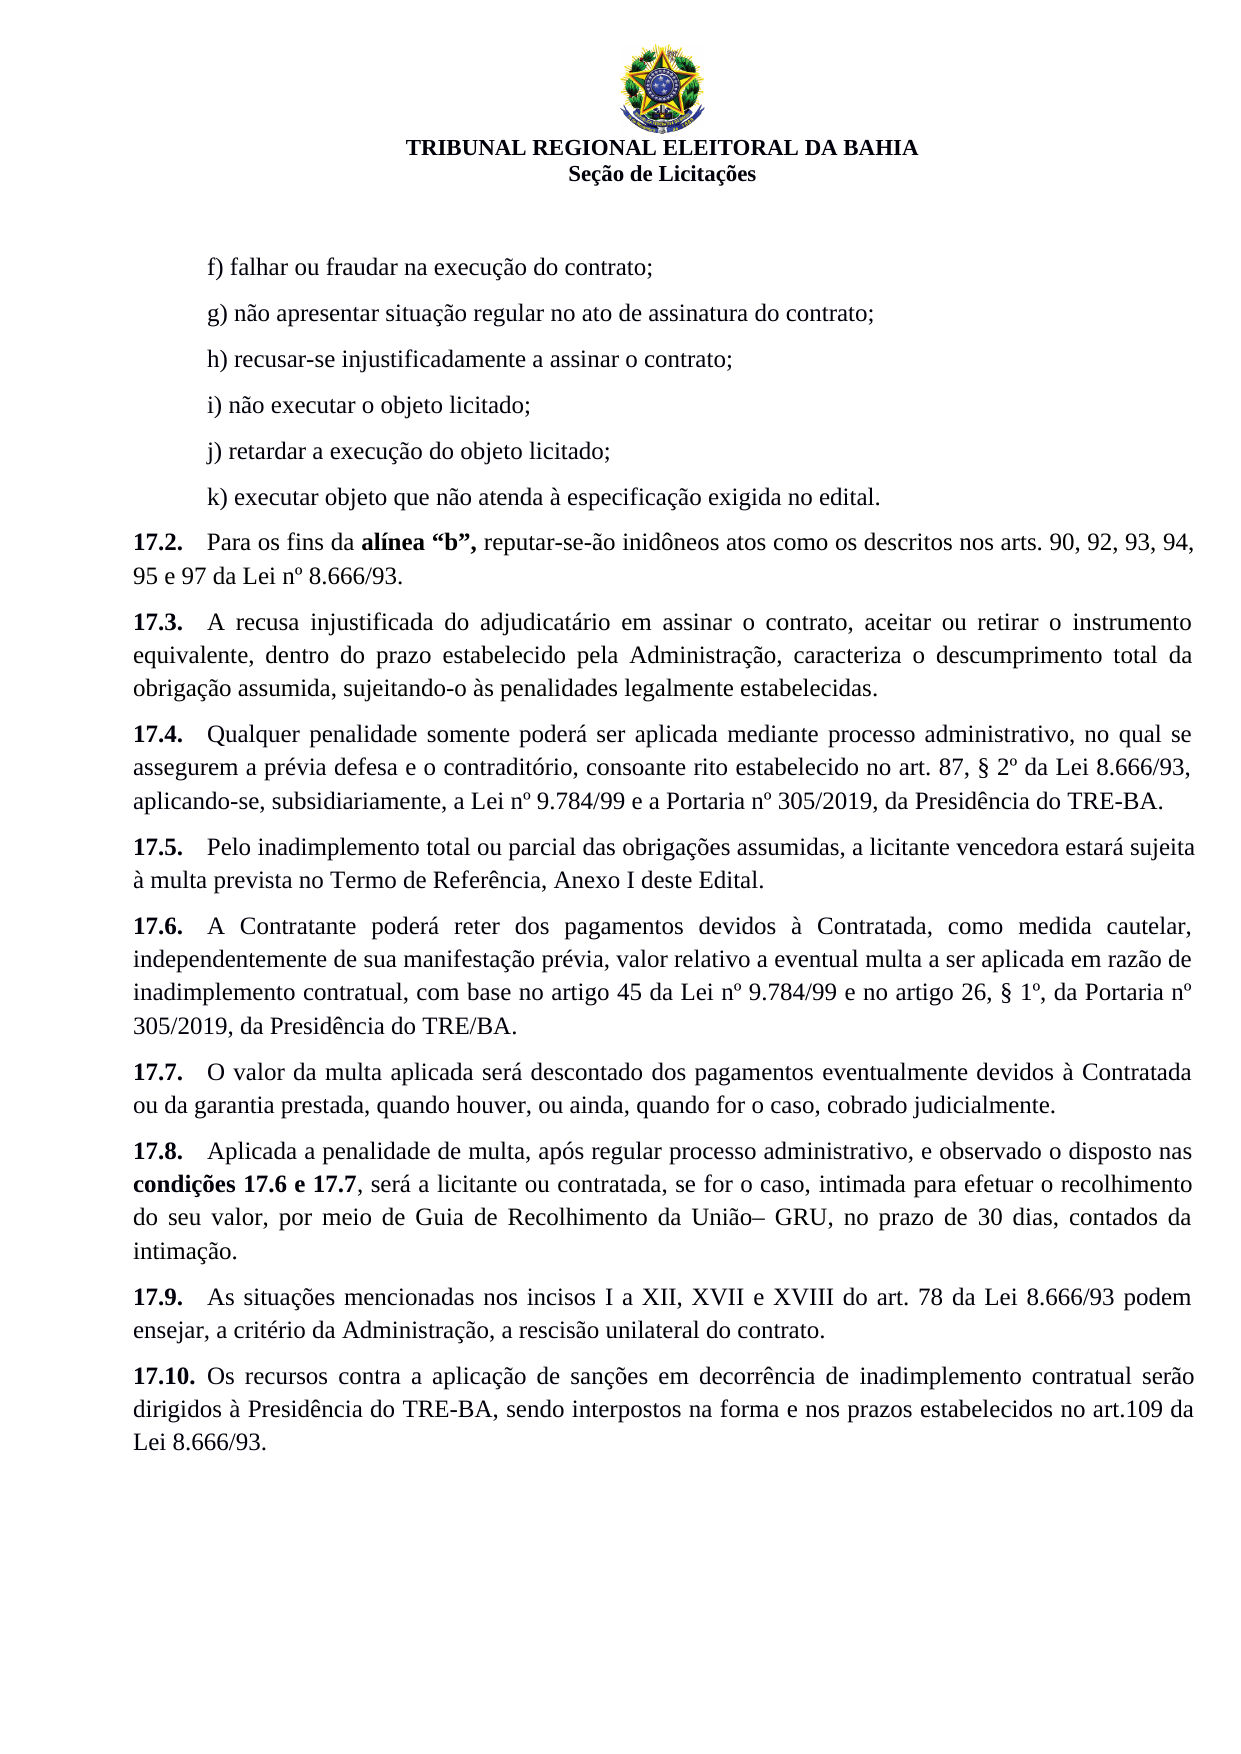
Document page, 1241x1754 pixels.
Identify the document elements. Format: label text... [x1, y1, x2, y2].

text 17.7. O valor da multa aplicada será descontado dos pagamentos eventualmente devidos à Contratada ou da garantia prestada, quando houver, ou ainda, quando for o caso, cobrado judicialmente. [133, 1053, 1193, 1120]
text 17.3. A recusa injustificada do adjudicatário em assinar o contrato, aceitar ou retirar o instrumento equivalente, dentro do prazo estabelecido pela Administração, caracteriza o descumprimento total da obrigação assumida, sujeitando-o às penalidades legalmente estabelecidas. [133, 669, 1193, 703]
text 17.6. A Contratante poderá reter dos pagamentos devidos à Contratada, como medida cautelar, independentemente de sua manifestação prévia, valor relativo a eventual multa a ser aplicada em razão de inadimplemento contratual, com base no artigo 45 da Lei nº 9.784/99 e no artigo 26, § 1º, da Portaria nº 305/2019, da Presidência do TRE/BA. [133, 907, 1193, 1041]
text j) retardar a execução do objeto licitado; [207, 432, 1196, 466]
text g) não apresentar situação regular no ato de assinatura do contrato; [207, 295, 1196, 328]
text k) executar objeto que não atenda à especificação exigida no edital. [207, 478, 1196, 512]
text i) não executar o objeto licitado; [207, 387, 1196, 420]
text f) falhar ou fraudar na execução do contrato; [207, 249, 1196, 282]
text 17.3. A recusa injustificada do adjudicatário em assinar o contrato, aceitar ou retirar o instrumento equivalente, dentro do prazo estabelecido pela Administração, caracteriza o descumprimento total da obrigação assumida, sujeitando-o às penalidades legalmente estabelecidas. [133, 603, 1193, 640]
text 17.9. As situações mencionadas nos incisos I a XII, XVII e XVIII do art. 78 da Lei 8.666/93 podem ensejar, a critério da Administração, a rescisão unilateral do contrato. [133, 1278, 1193, 1345]
text 17.10. Os recursos contra a aplicação de sanções em decorrência de inadimplemento contratual serão dirigidos à Presidência do TRE-BA, sendo interpostos na forma e nos prazos estabelecidos no art.109 da Lei 8.666/93. [133, 1357, 1196, 1457]
text 17.2. Para os fins da alínea “b”, reputar-se-ão inidôneos atos como os descritos nos arts. 90, 92, 93, 94, 95 e 97 da Lei nº 8.666/93. [133, 524, 1196, 591]
text 17.5. Pelo inadimplemento total ou parcial das obrigações assumidas, a licitante vencedora estará sujeita à multa prevista no Termo de Referência, Anexo I deste Edital. [133, 828, 1196, 895]
text 17.4. Qualquer penalidade somente poderá ser aplicada mediante processo administrativo, no qual se assegurem a prévia defesa e o contraditório, consoante rito estabelecido no art. 87, § 2º da Lei 8.666/93, aplicando-se, subsidiariamente, a Lei nº 9.784/99 e a Portaria nº 305/2019, da Presidência do TRE-BA. [133, 716, 1193, 816]
text h) recusar-se injustificadamente a assinar o contrato; [207, 341, 1196, 374]
text 17.8. Aplicada a penalidade de multa, após regular processo administrativo, e observado o disposto nas condições 17.6 e 17.7, será a licitante ou contratada, se for o caso, intimada para efetuar o recolhimento do seu valor, por meio de Guia de Recolhimento da União– GRU, no prazo de 30 dias, contados da intimação. [133, 1132, 1193, 1266]
